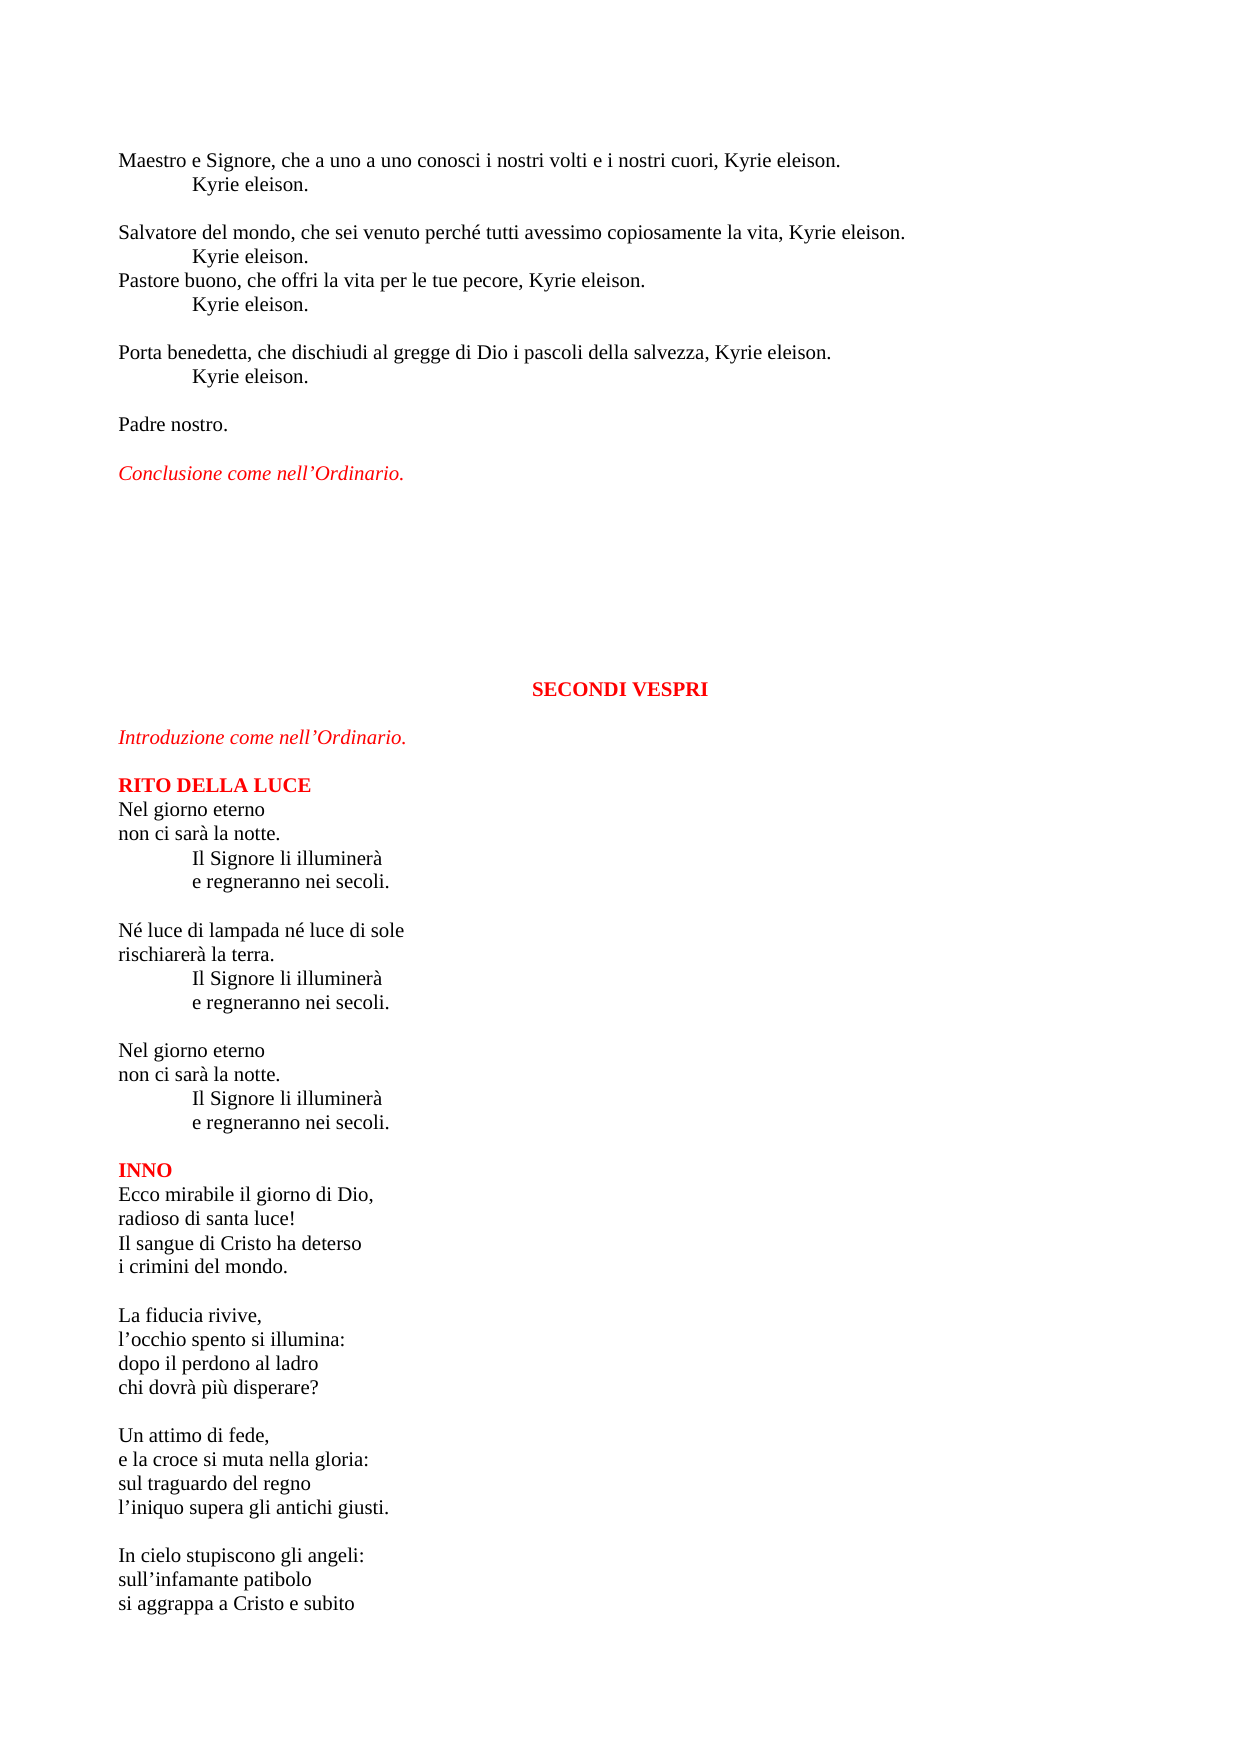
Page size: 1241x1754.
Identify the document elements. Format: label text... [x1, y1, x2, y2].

text e regneranno nei secoli. [118, 1110, 1122, 1134]
text Ecco mirabile il giorno di Dio, [118, 1182, 1122, 1206]
text INNO [118, 1158, 1122, 1182]
text Né luce di lampada né luce di sole [118, 918, 1122, 942]
text l’iniquo supera gli antichi giusti. [118, 1495, 1122, 1519]
text l’occhio spento si illumina: [118, 1327, 1122, 1351]
text dopo il perdono al ladro [118, 1351, 1122, 1375]
text RITO DELLA LUCE [118, 773, 1122, 797]
text Conclusione come nell’Ordinario. [118, 460, 1122, 484]
text Padre nostro. [118, 412, 1122, 436]
text In cielo stupiscono gli angeli: [118, 1543, 1122, 1567]
text SECONDI VESPRI [118, 677, 1122, 701]
text Nel giorno eterno [118, 797, 1122, 821]
text Maestro e Signore, che a uno a uno conosci i nostri volti e i nostri cuori, Kyrie eleison. [118, 148, 1122, 172]
text Il Signore li illuminerà [118, 1086, 1122, 1110]
text e regneranno nei secoli. [118, 869, 1122, 893]
text Introduzione come nell’Ordinario. [118, 725, 1122, 749]
text radioso di santa luce! [118, 1206, 1122, 1230]
text Il sangue di Cristo ha deterso [118, 1230, 1122, 1254]
text Il Signore li illuminerà [118, 966, 1122, 990]
text chi dovrà più disperare? [118, 1375, 1122, 1399]
text sul traguardo del regno [118, 1471, 1122, 1495]
text non ci sarà la notte. [118, 1062, 1122, 1086]
text Porta benedetta, che dischiudi al gregge di Dio i pascoli della salvezza, Kyrie eleison. [118, 340, 1122, 364]
text Salvatore del mondo, che sei venuto perché tutti avessimo copiosamente la vita, Kyrie eleison. [118, 220, 1122, 244]
text Kyrie eleison. [118, 292, 1122, 316]
text Kyrie eleison. [118, 244, 1122, 268]
text Un attimo di fede, [118, 1423, 1122, 1447]
text e la croce si muta nella gloria: [118, 1447, 1122, 1471]
text e regneranno nei secoli. [118, 990, 1122, 1014]
text Kyrie eleison. [118, 172, 1122, 196]
text non ci sarà la notte. [118, 821, 1122, 845]
text Pastore buono, che offri la vita per le tue pecore, Kyrie eleison. [118, 268, 1122, 292]
text Kyrie eleison. [118, 364, 1122, 388]
text La fiducia rivive, [118, 1303, 1122, 1327]
text si aggrappa a Cristo e subito [118, 1591, 1122, 1615]
text rischiarerà la terra. [118, 942, 1122, 966]
text Il Signore li illuminerà [118, 845, 1122, 869]
text i crimini del mondo. [118, 1254, 1122, 1278]
text Nel giorno eterno [118, 1038, 1122, 1062]
text sull’infamante patibolo [118, 1567, 1122, 1591]
